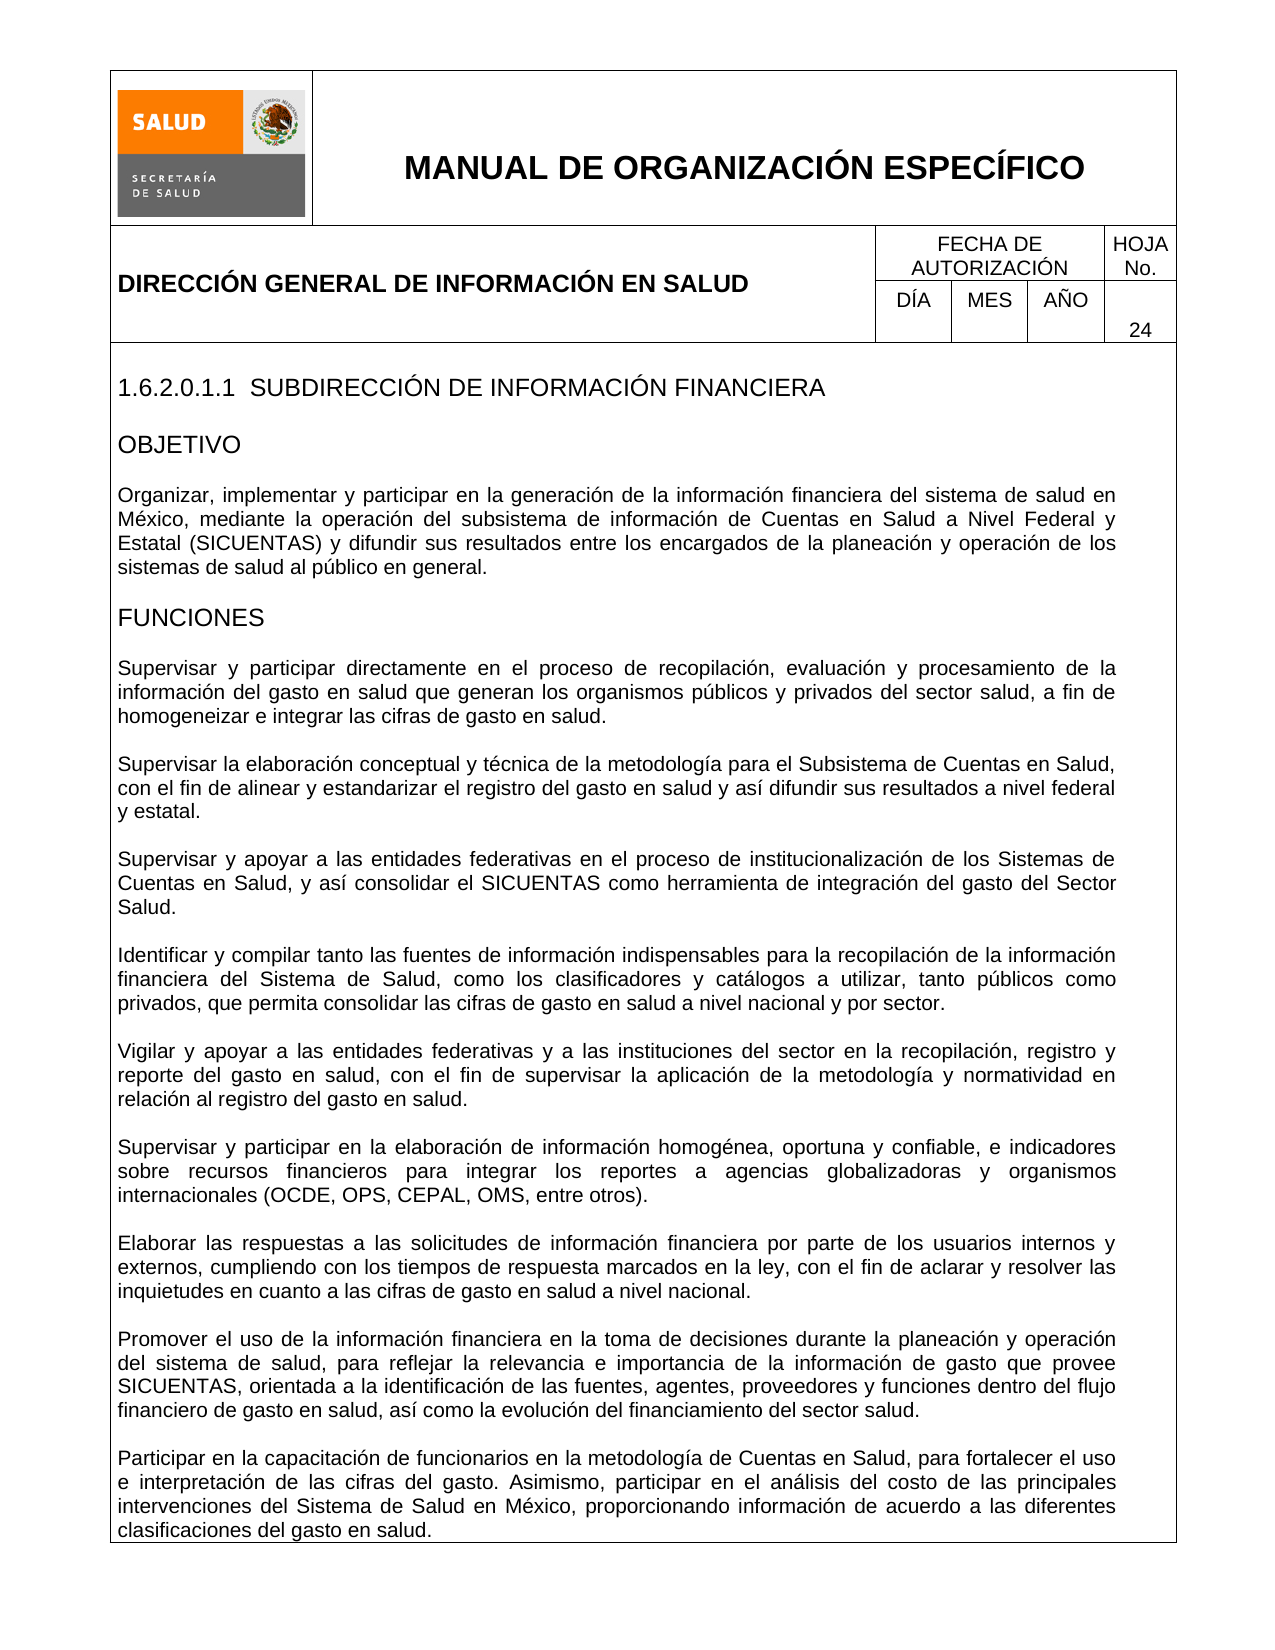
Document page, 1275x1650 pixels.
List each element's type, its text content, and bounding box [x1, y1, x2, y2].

table_cell 24 [1105, 281, 1176, 342]
table_cell FECHA DE AUTORIZACIÓN [876, 226, 1104, 280]
table_cell DIRECCIÓN GENERAL DE INFORMACIÓN EN SALUD [111, 226, 875, 342]
table_cell DÍA [876, 281, 951, 342]
table_header [111, 71, 312, 225]
table_cell HOJA No. [1105, 226, 1176, 280]
table_cell 1.6.2.0.1.1 SUBDIRECCIÓN DE INFORMACIÓN FINANCIERA OBJETIVO Organizar, implementar y participar en la generación de la información financiera del sistema de salud en México, mediante la operación del subsistema de información de Cuentas en Salud a Nivel Federal y Estatal (SICUENTAS) y difundir sus resultados entre los encargados de la planeación y operación de los sistemas de salud al público en general. FUNCIONES Supervisar y participar directamente en el proceso de recopilación, evaluación y procesamiento de la información del gasto en salud que generan los organismos públicos y privados del sector salud, a fin de homogeneizar e integrar las cifras de gasto en salud. Supervisar la elaboración conceptual y técnica de la metodología para el Subsistema de Cuentas en Salud, con el fin de alinear y estandarizar el registro del gasto en salud y así difundir sus resultados a nivel federal y estatal. Supervisar y apoyar a las entidades federativas en el proceso de institucionalización de los Sistemas de Cuentas en Salud, y así consolidar el SICUENTAS como herramienta de integración del gasto del Sector Salud. Identificar y compilar tanto las fuentes de información indispensables para la recopilación de la información financiera del Sistema de Salud, como los clasificadores y catálogos a utilizar, tanto públicos como privados, que permita consolidar las cifras de gasto en salud a nivel nacional y por sector. Vigilar y apoyar a las entidades federativas y a las instituciones del sector en la recopilación, registro y reporte del gasto en salud, con el fin de supervisar la aplicación de la metodología y normatividad en relación al registro del gasto en salud. Supervisar y participar en la elaboración de información homogénea, oportuna y confiable, e indicadores sobre recursos financieros para integrar los reportes a agencias globalizadoras y organismos internacionales (OCDE, OPS, CEPAL, OMS, entre otros). Elaborar las respuestas a las solicitudes de información financiera por parte de los usuarios internos y externos, cumpliendo con los tiempos de respuesta marcados en la ley, con el fin de aclarar y resolver las inquietudes en cuanto a las cifras de gasto en salud a nivel nacional. Promover el uso de la información financiera en la toma de decisiones durante la planeación y operación del sistema de salud, para reflejar la relevancia e importancia de la información de gasto que provee SICUENTAS, orientada a la identificación de las fuentes, agentes, proveedores y funciones dentro del flujo financiero de gasto en salud, así como la evolución del financiamiento del sector salud. Participar en la capacitación de funcionarios en la metodología de Cuentas en Salud, para fortalecer el uso e interpretación de las cifras del gasto. Asimismo, participar en el análisis del costo de las principales intervenciones del Sistema de Salud en México, proporcionando información de acuerdo a las diferentes clasificaciones del gasto en salud. [111, 343, 1176, 1542]
table_cell AÑO [1028, 281, 1104, 342]
table_header MANUAL DE ORGANIZACIÓN ESPECÍFICO [313, 71, 1176, 225]
table_cell MES [952, 281, 1027, 342]
picture [117, 90, 306, 217]
